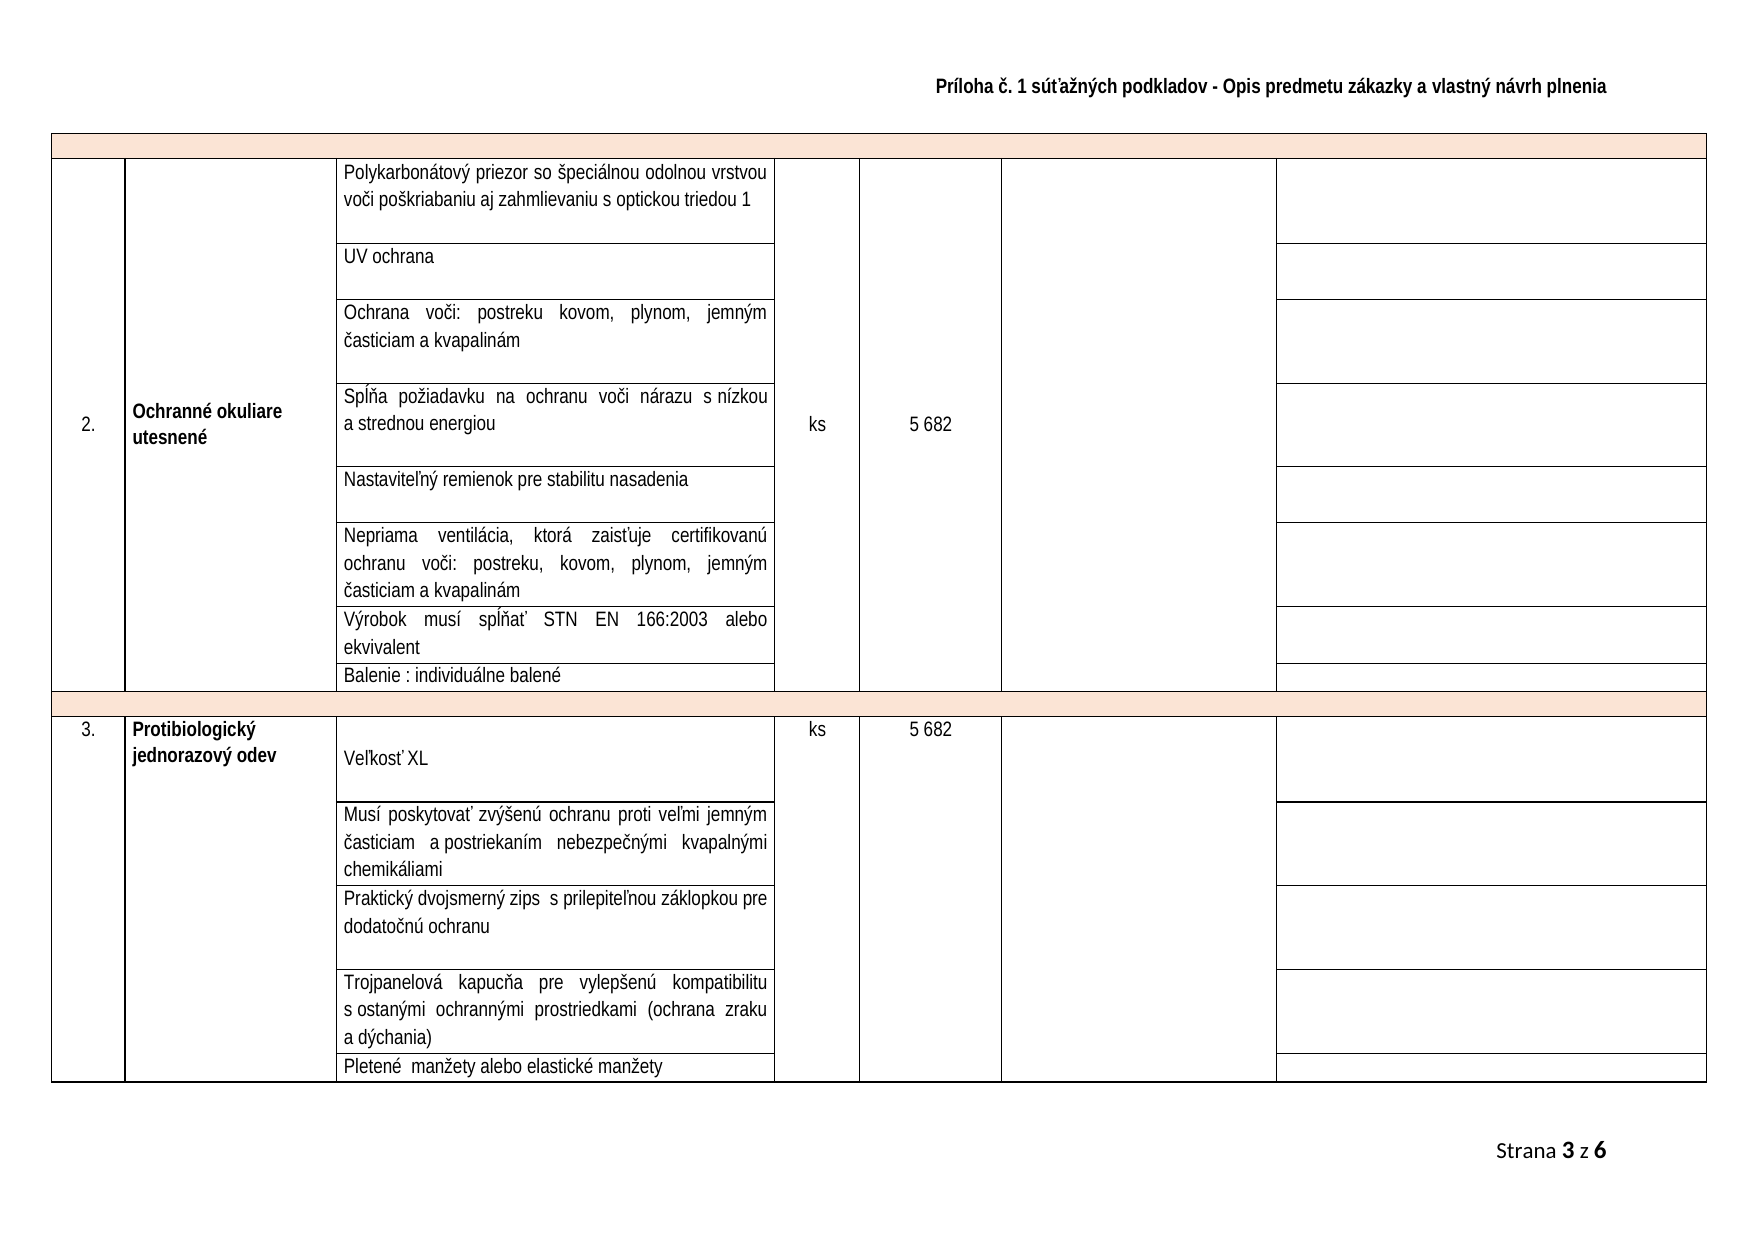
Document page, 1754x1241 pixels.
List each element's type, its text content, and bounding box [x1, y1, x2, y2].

table_cell [1277, 970, 1706, 1053]
table_cell ks [775, 159, 859, 691]
table_cell [1277, 886, 1706, 969]
table_cell Polykarbonátový priezor so špeciálnou odolnou vrstvou voči poškriabaniu aj zahmlievaniu s optickou triedou 1 [337, 159, 774, 243]
table_cell [1277, 717, 1706, 801]
table_cell Ochranné okuliare utesnené [126, 159, 336, 691]
table_cell [1277, 159, 1706, 243]
table_cell Trojpanelová kapucňa pre vylepšenú kompatibilitu s ostanými ochrannými prostriedkami (ochrana zraku a dýchania) [337, 970, 774, 1053]
table_cell 3. [52, 717, 124, 1081]
table_cell [1277, 467, 1706, 522]
table_cell Výrobok musí spĺňať STN EN 166:2003 alebo ekvivalent [337, 607, 774, 662]
table_cell Ochrana voči: postreku kovom, plynom, jemným časticiam a kvapalinám [337, 300, 774, 383]
table_cell Nepriama ventilácia, ktorá zaisťuje certifikovanú ochranu voči: postreku, kovom, plynom, jemným časticiam a kvapalinám [337, 523, 774, 606]
table_cell Balenie : individuálne balené [337, 664, 774, 691]
table_cell [1277, 300, 1706, 383]
table_cell Protibiologický jednorazový odev [126, 717, 336, 1081]
table_cell Spĺňa požiadavku na ochranu voči nárazu s nízkou a strednou energiou [337, 384, 774, 466]
table_cell [1277, 664, 1706, 691]
table_cell 5 682 [860, 717, 1001, 1081]
table_cell 2. [52, 159, 124, 691]
table_cell [1277, 244, 1706, 299]
table_cell [1002, 159, 1276, 691]
table_cell [1277, 607, 1706, 662]
table_cell [1277, 803, 1706, 885]
table_cell [1277, 523, 1706, 606]
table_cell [337, 1054, 774, 1081]
table_cell Musí poskytovať zvýšenú ochranu proti veľmi jemným časticiam a postriekaním nebezpečnými kvapalnými chemikáliami [337, 803, 774, 885]
table_cell Nastaviteľný remienok pre stabilitu nasadenia [337, 467, 774, 522]
table_cell Praktický dvojsmerný zips s prilepiteľnou záklopkou pre dodatočnú ochranu [337, 886, 774, 969]
table_cell [1002, 717, 1276, 1081]
table_cell ks [775, 717, 859, 1081]
table_cell Veľkosť XL [337, 717, 774, 801]
table_cell UV ochrana [337, 244, 774, 299]
table_cell [1277, 1054, 1706, 1081]
table_cell [52, 692, 1706, 716]
table_cell [52, 134, 1706, 158]
table_cell 5 682 [860, 159, 1001, 691]
table_cell [1277, 384, 1706, 466]
